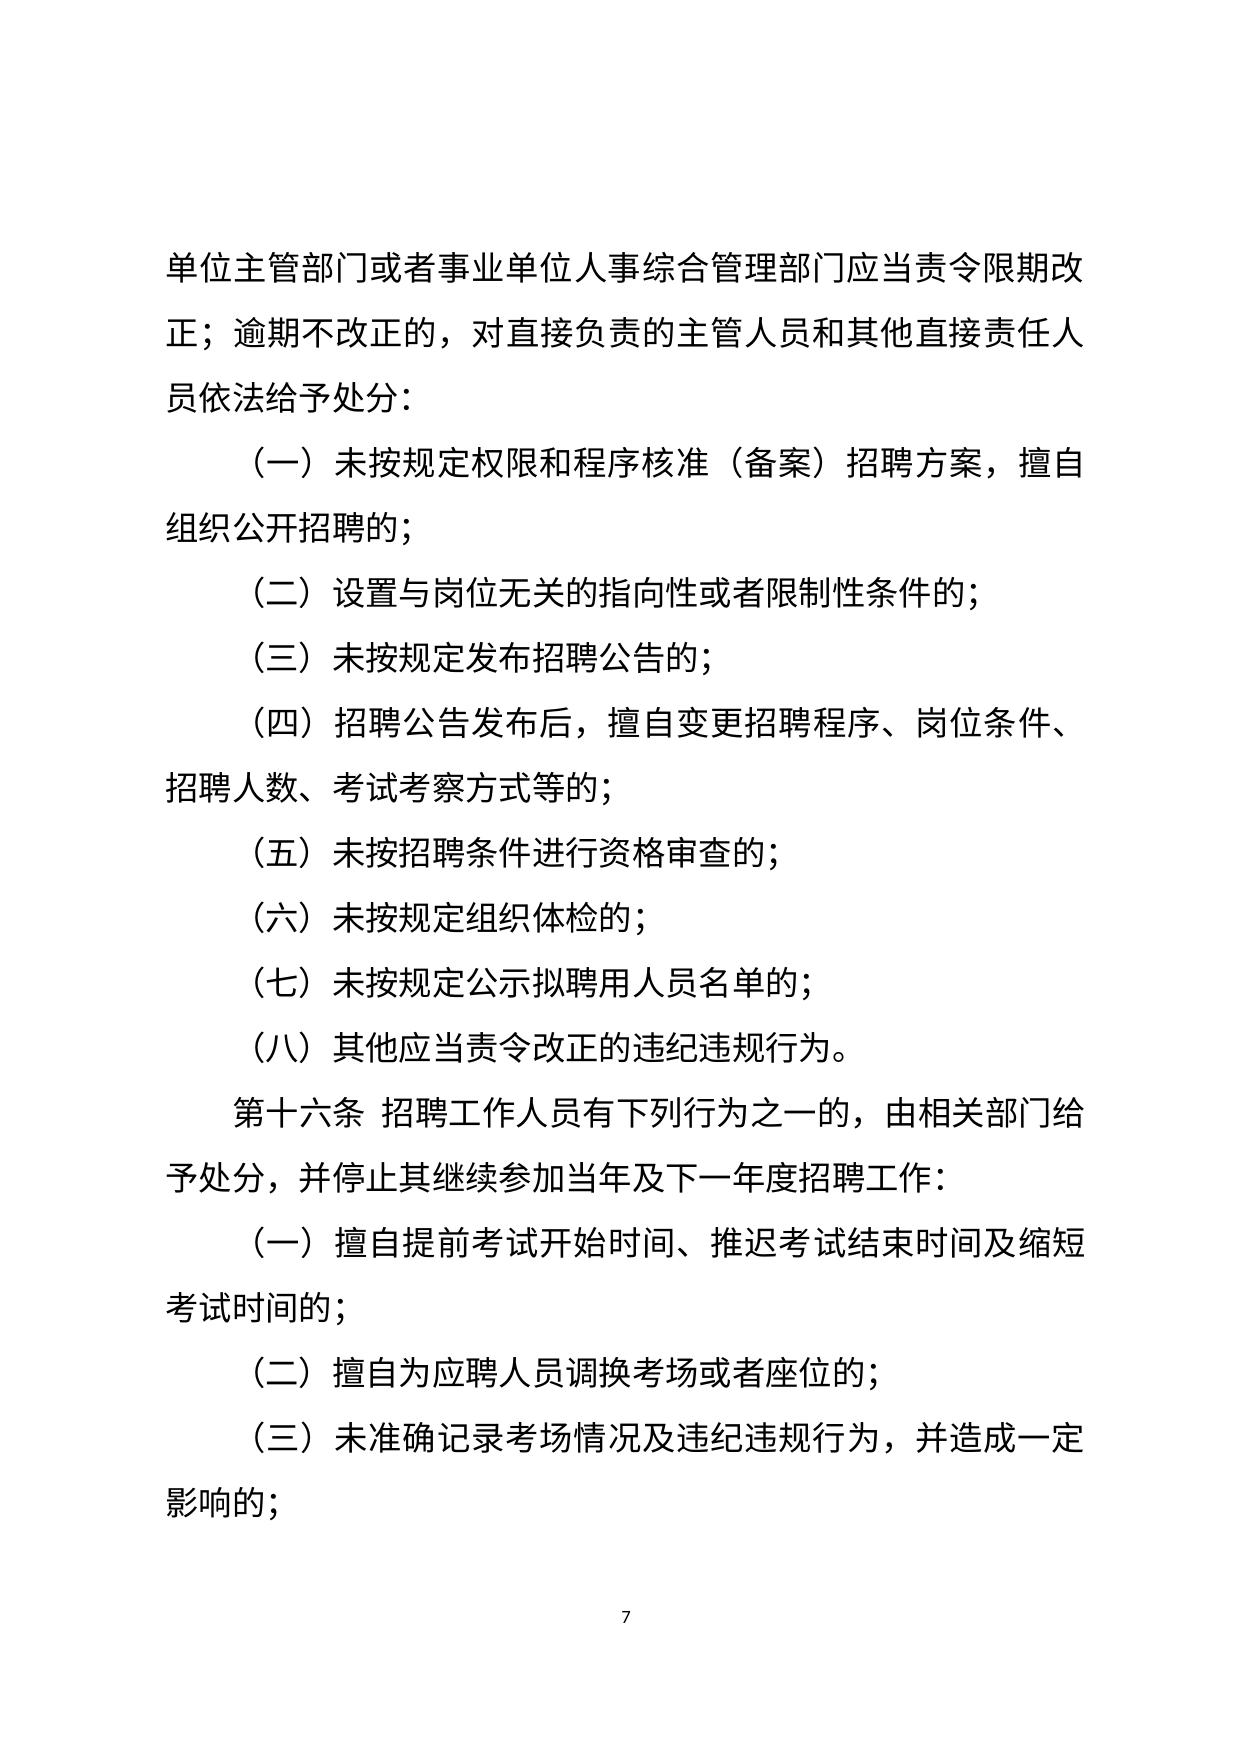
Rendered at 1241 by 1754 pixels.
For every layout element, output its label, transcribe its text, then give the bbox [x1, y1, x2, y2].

text （七）未按规定公示拟聘用人员名单的； [165, 948, 1087, 1013]
text （一）擅自提前考试开始时间、推迟考试结束时间及缩短考试时间的； [165, 1208, 1087, 1338]
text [165, 233, 1087, 428]
text （一）未按规定权限和程序核准（备案）招聘方案，擅自组织公开招聘的； [165, 428, 1087, 558]
text （三）未按规定发布招聘公告的； [165, 623, 1087, 688]
text （八）其他应当责令改正的违纪违规行为。 [165, 1013, 1087, 1078]
text （五）未按招聘条件进行资格审查的； [165, 818, 1087, 883]
text （六）未按规定组织体检的； [165, 883, 1087, 948]
text （三）未准确记录考场情况及违纪违规行为，并造成一定影响的； [165, 1403, 1087, 1533]
text （二）擅自为应聘人员调换考场或者座位的； [165, 1338, 1087, 1403]
text （二）设置与岗位无关的指向性或者限制性条件的； [165, 558, 1087, 623]
text （四）招聘公告发布后，擅自变更招聘程序、岗位条件、招聘人数、考试考察方式等的； [165, 688, 1087, 818]
text 第十六条 招聘工作人员有下列行为之一的，由相关部门给予处分，并停止其继续参加当年及下一年度招聘工作： [165, 1078, 1087, 1208]
